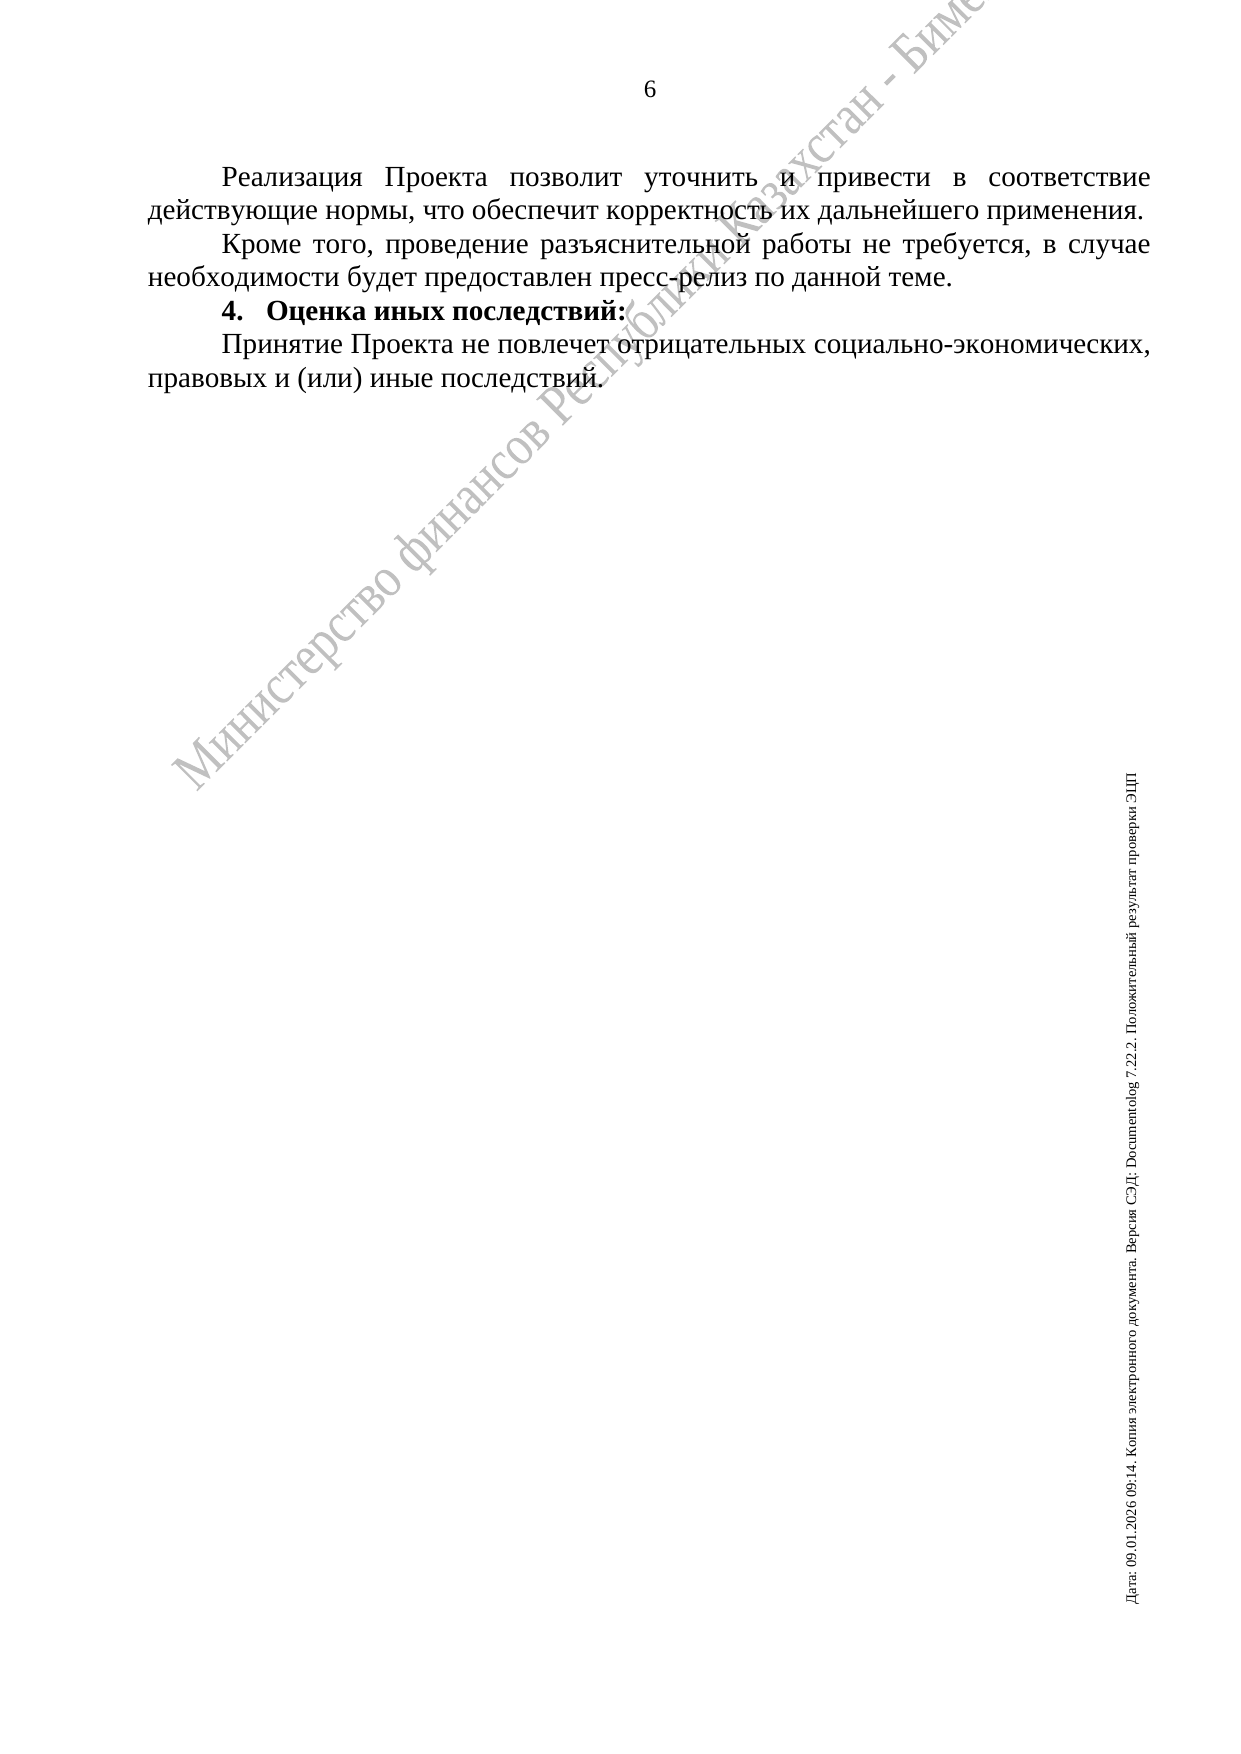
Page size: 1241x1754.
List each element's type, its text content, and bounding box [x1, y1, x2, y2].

text Реализация Проекта позволит уточнить и привести в соответствие действующие нормы, что обеспечит корректность их дальнейшего применения. [148, 159, 1152, 226]
text Принятие Проекта не повлечет отрицательных социально-экономических, правовых и (или) иные последствий. [148, 326, 1152, 393]
text Кроме того, проведение разъяснительной работы не требуется, в случае необходимости будет предоставлен пресс-релиз по данной теме. [148, 226, 1152, 293]
text 4. Оценка иных последствий: [148, 293, 1152, 326]
